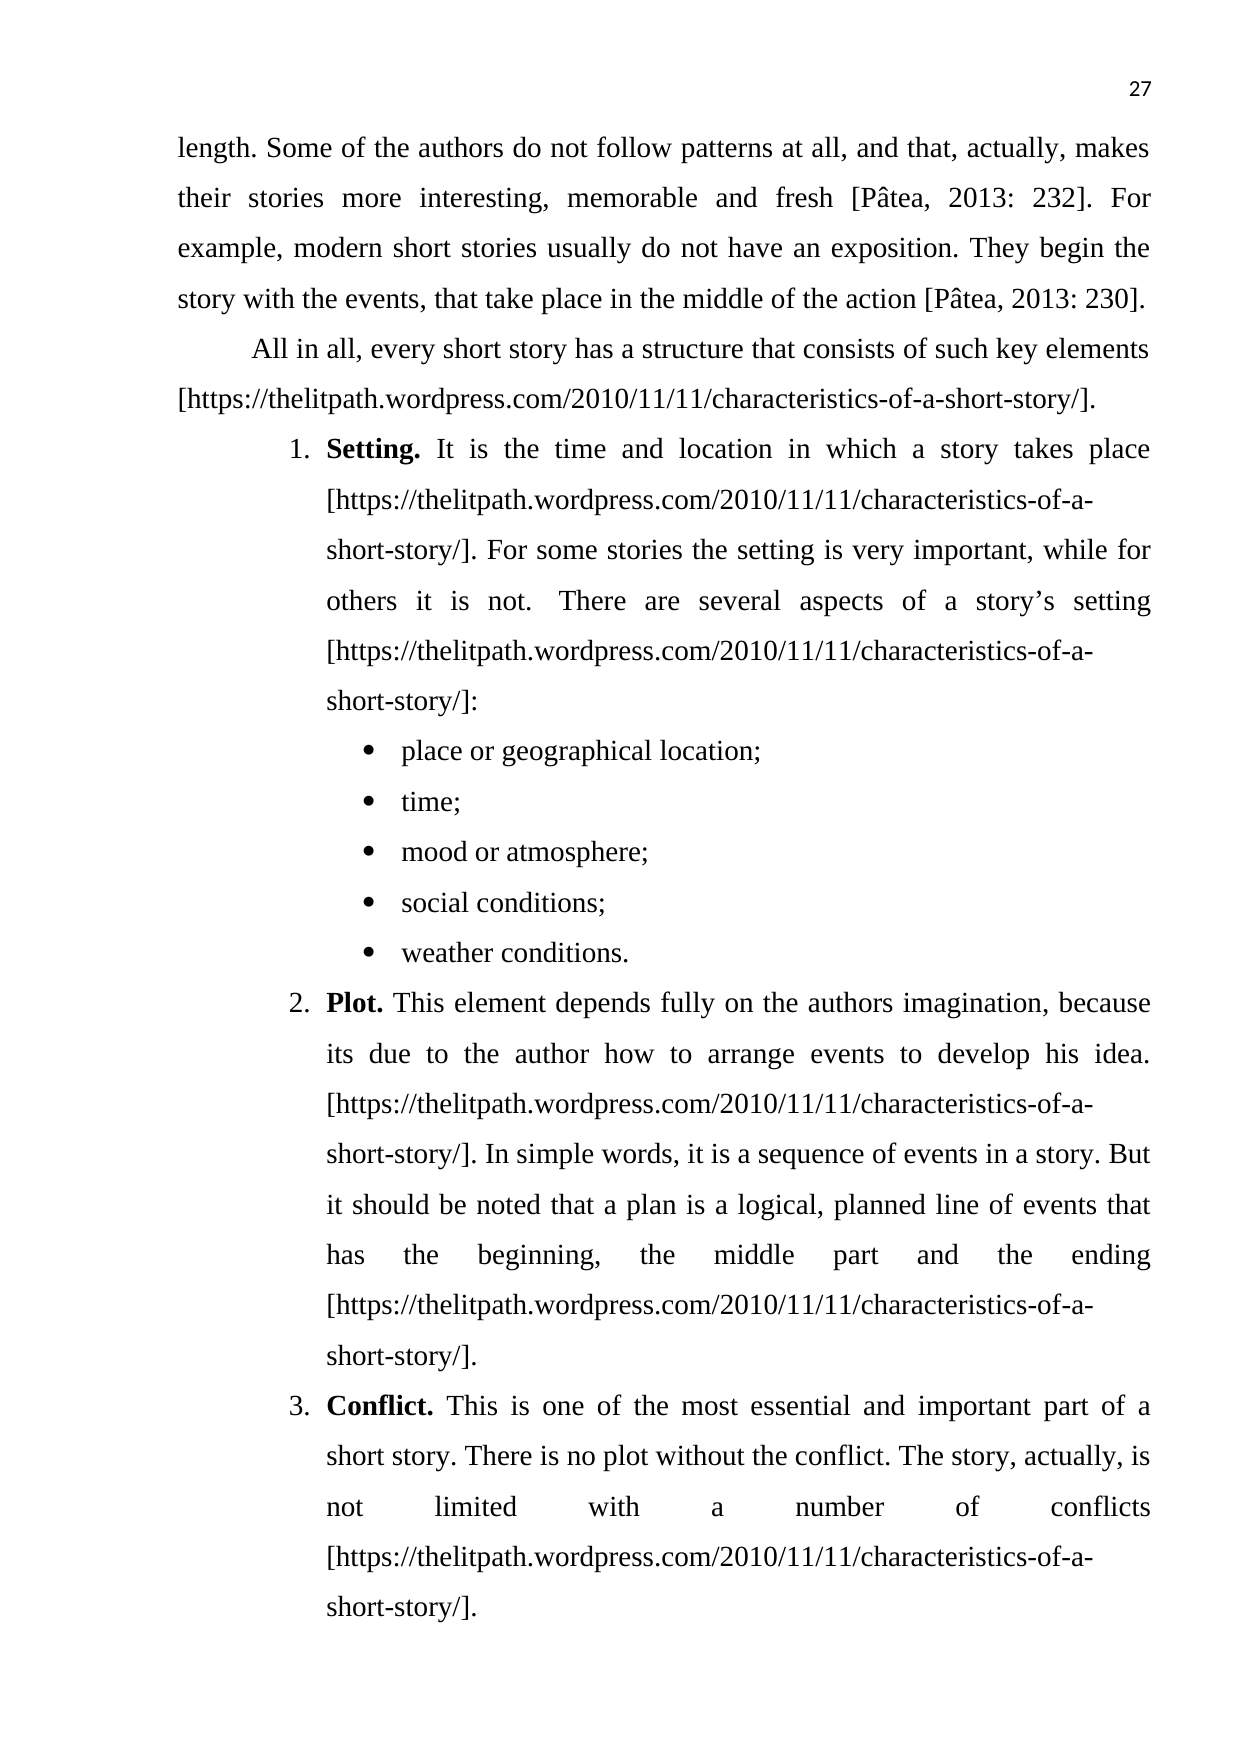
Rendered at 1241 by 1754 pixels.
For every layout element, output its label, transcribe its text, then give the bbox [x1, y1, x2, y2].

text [177, 130, 1152, 314]
text All in all, every short story has a structure that consists of such key elements [https://thelitpath.wordpress.com/2010/11/11/characteristics-of-a-short-story/]. [177, 331, 1152, 415]
list time; [363, 784, 1152, 818]
list Plot. This element depends fully on the authors imagination, because its due to the author how to arrange events to develop his idea. [https://thelitpath.wordpress.com/2010/11/11/characteristics-of-a-short-story/]. In simple words, it is a sequence of events in a story. But it should be noted that a plan is a logical, planned line of events that has the beginning, the middle part and the ending [https://thelitpath.wordpress.com/2010/11/11/characteristics-of-a-short-story/]. [288, 986, 1152, 1371]
list weather conditions. [363, 935, 1152, 969]
list place or geographical location; [363, 733, 1152, 767]
list Conflict. This is one of the most essential and important part of a short story. There is no plot without the conflict. The story, actually, is not limited with a number of conflicts [https://thelitpath.wordpress.com/2010/11/11/characteristics-of-a-short-story/]. [288, 1388, 1152, 1623]
list Setting. It is the time and location in which a story takes place [https://thelitpath.wordpress.com/2010/11/11/characteristics-of-a-short-story/]. For some stories the setting is very important, while for others it is not. There are several aspects of a story’s setting [https://thelitpath.wordpress.com/2010/11/11/characteristics-of-a-short-story/]: [288, 432, 1152, 717]
list social conditions; [363, 885, 1152, 918]
list mood or atmosphere; [363, 834, 1152, 868]
